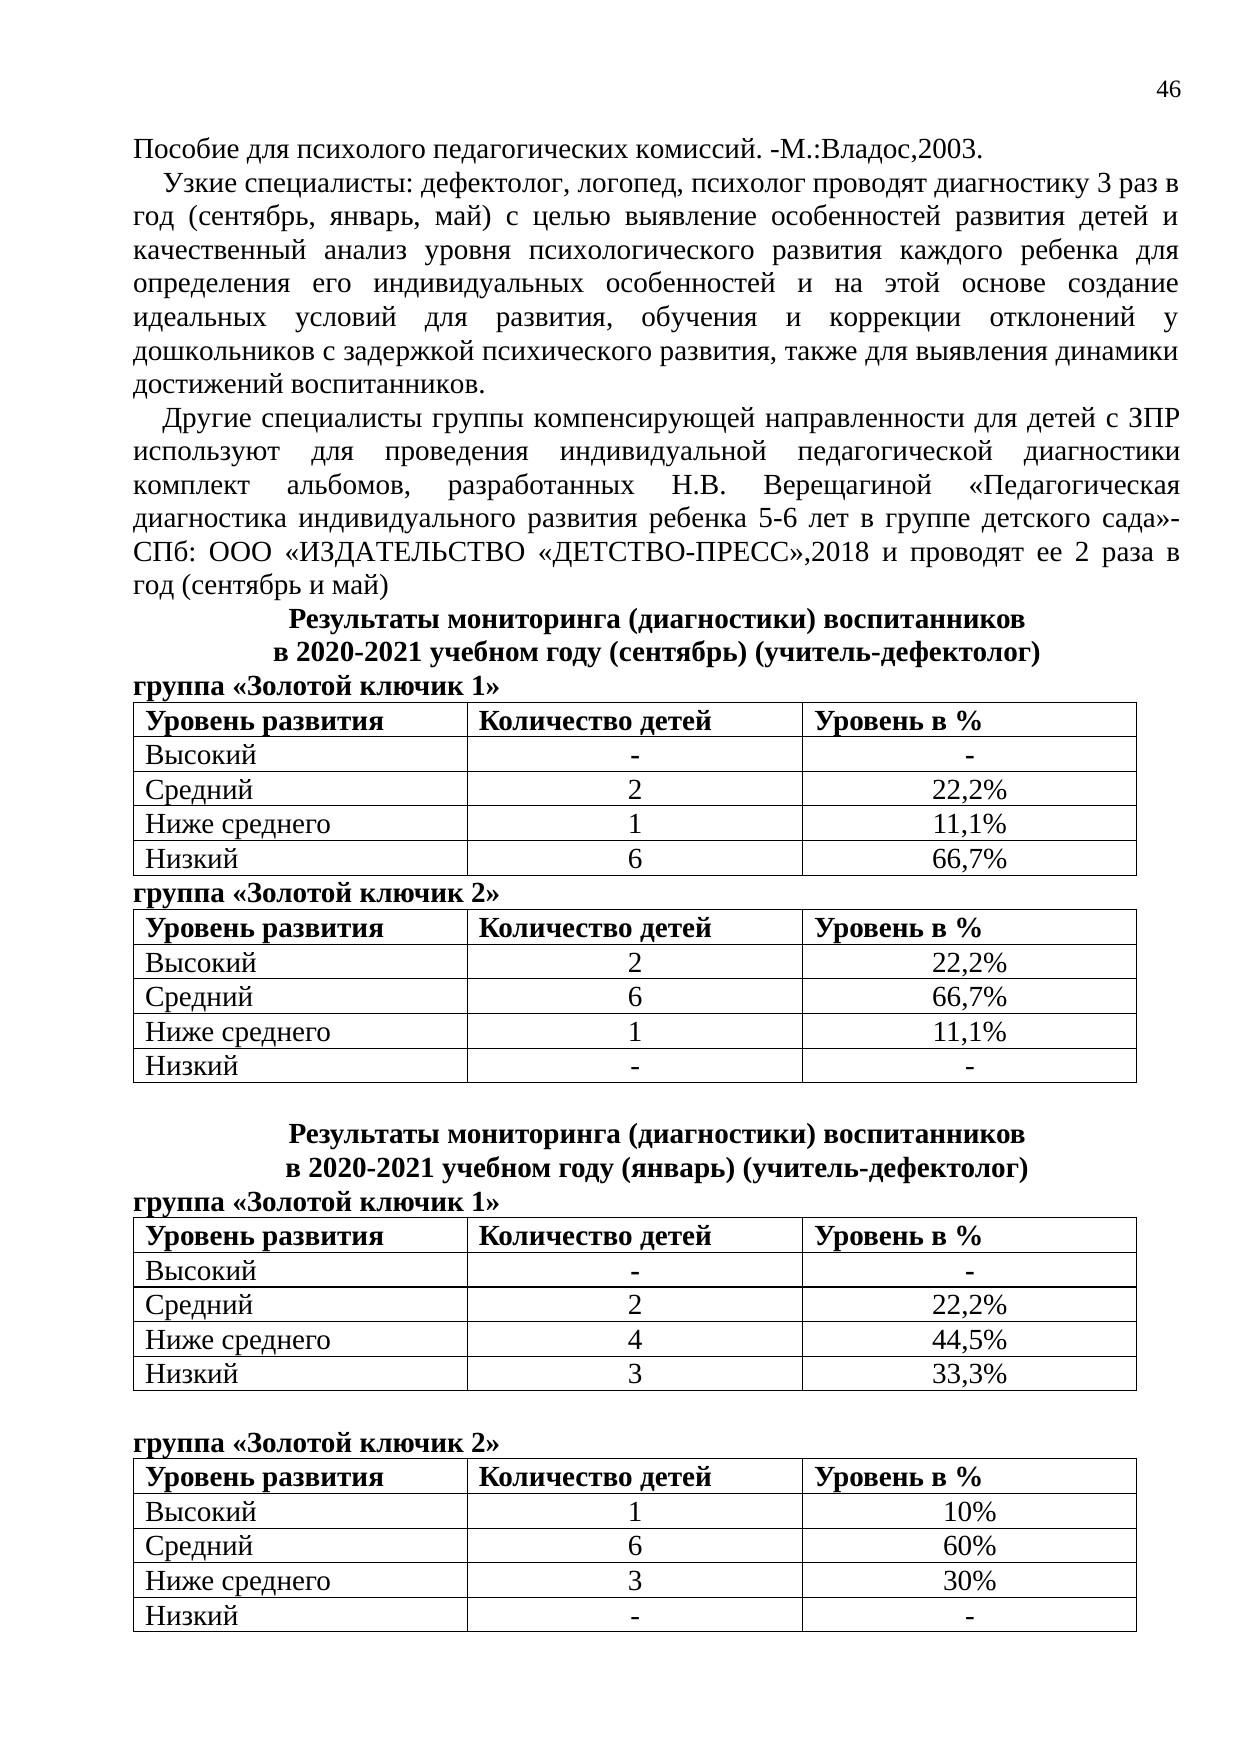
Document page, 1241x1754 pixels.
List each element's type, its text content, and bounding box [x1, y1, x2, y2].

table_cell Высокий [134, 1494, 467, 1527]
table_cell Средний [134, 1288, 467, 1321]
text в 2020-2021 учебном году (январь) (учитель-дефектолог) [133, 1150, 1181, 1184]
table_cell 2 [468, 772, 802, 805]
table_cell Средний [134, 772, 467, 805]
table_cell 22,2% [803, 945, 1136, 978]
table_cell 6 [468, 841, 802, 874]
table_cell - [803, 737, 1136, 771]
text Результаты мониторинга (диагностики) воспитанников [133, 601, 1181, 634]
table_cell 33,3% [803, 1357, 1136, 1390]
text группа «Золотой ключик 1» [133, 1184, 1181, 1217]
table_cell - [468, 1253, 802, 1286]
table_cell 11,1% [803, 806, 1136, 840]
table_cell Высокий [134, 1253, 467, 1286]
table_header Уровень в % [803, 1218, 1136, 1252]
table_cell - [468, 737, 802, 771]
table_header Уровень в % [803, 910, 1136, 944]
table_cell - [468, 1598, 802, 1631]
table_header Уровень развития [134, 1459, 467, 1493]
table_cell 1 [468, 806, 802, 840]
text группа «Золотой ключик 2» [133, 876, 1181, 909]
table_cell 11,1% [803, 1014, 1136, 1047]
table_cell - [468, 1049, 802, 1082]
table_cell Низкий [134, 1049, 467, 1082]
table_cell Ниже среднего [134, 806, 467, 840]
table_header Уровень развития [134, 910, 467, 944]
table_cell 66,7% [803, 979, 1136, 1013]
table_cell Высокий [134, 945, 467, 978]
table_cell 44,5% [803, 1322, 1136, 1356]
table_cell Низкий [134, 841, 467, 874]
table_cell 3 [468, 1357, 802, 1390]
table_cell 30% [803, 1563, 1136, 1597]
text группа «Золотой ключик 1» [133, 668, 1181, 702]
table_cell Высокий [134, 737, 467, 771]
text в 2020-2021 учебном году (сентябрь) (учитель-дефектолог) [133, 634, 1181, 668]
table_header Количество детей [468, 703, 802, 736]
table_cell 4 [468, 1322, 802, 1356]
table_header Уровень развития [134, 1218, 467, 1252]
table_header Уровень в % [803, 703, 1136, 736]
table_cell - [803, 1598, 1136, 1631]
table_cell Ниже среднего [134, 1322, 467, 1356]
table_header Уровень развития [134, 703, 467, 736]
text Узкие специалисты: дефектолог, логопед, психолог проводят диагностику 3 раз в год (сентябрь, январь, май) с целью выявление особенностей развития детей и качественный анализ уровня психологического развития каждого ребенка для определения его индивидуальных особенностей и на этой основе создание идеальных условий для развития, обучения и коррекции отклонений у дошкольников с задержкой психического развития, также для выявления динамики достижений воспитанников. [133, 165, 1180, 400]
table_header Уровень в % [803, 1459, 1136, 1493]
table_cell 60% [803, 1529, 1136, 1562]
table_cell Ниже среднего [134, 1563, 467, 1597]
table_cell 22,2% [803, 1288, 1136, 1321]
table_cell Низкий [134, 1357, 467, 1390]
table_cell Ниже среднего [134, 1014, 467, 1047]
table_cell 22,2% [803, 772, 1136, 805]
table_cell 3 [468, 1563, 802, 1597]
table_cell - [803, 1049, 1136, 1082]
table_cell 1 [468, 1494, 802, 1527]
text Другие специалисты группы компенсирующей направленности для детей с ЗПР используют для проведения индивидуальной педагогической диагностики комплект альбомов, разработанных Н.В. Верещагиной «Педагогическая диагностика индивидуального развития ребенка 5-6 лет в группе детского сада»-СПб: ООО «ИЗДАТЕЛЬСТВО «ДЕТСТВО-ПРЕСС»,2018 и проводят ее 2 раза в год (сентябрь и май) [133, 400, 1181, 601]
text группа «Золотой ключик 2» [133, 1425, 1181, 1458]
table_cell 6 [468, 979, 802, 1013]
table_cell Низкий [134, 1598, 467, 1631]
table_cell Средний [134, 979, 467, 1013]
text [133, 131, 1180, 165]
table_cell 1 [468, 1014, 802, 1047]
table_header Количество детей [468, 910, 802, 944]
table_header Количество детей [468, 1459, 802, 1493]
table_header Количество детей [468, 1218, 802, 1252]
table_cell 2 [468, 1288, 802, 1321]
table_cell 2 [468, 945, 802, 978]
table_cell 66,7% [803, 841, 1136, 874]
table_cell 10% [803, 1494, 1136, 1527]
table_cell 6 [468, 1529, 802, 1562]
table_cell - [803, 1253, 1136, 1286]
table_cell Средний [134, 1529, 467, 1562]
text Результаты мониторинга (диагностики) воспитанников [133, 1117, 1181, 1150]
